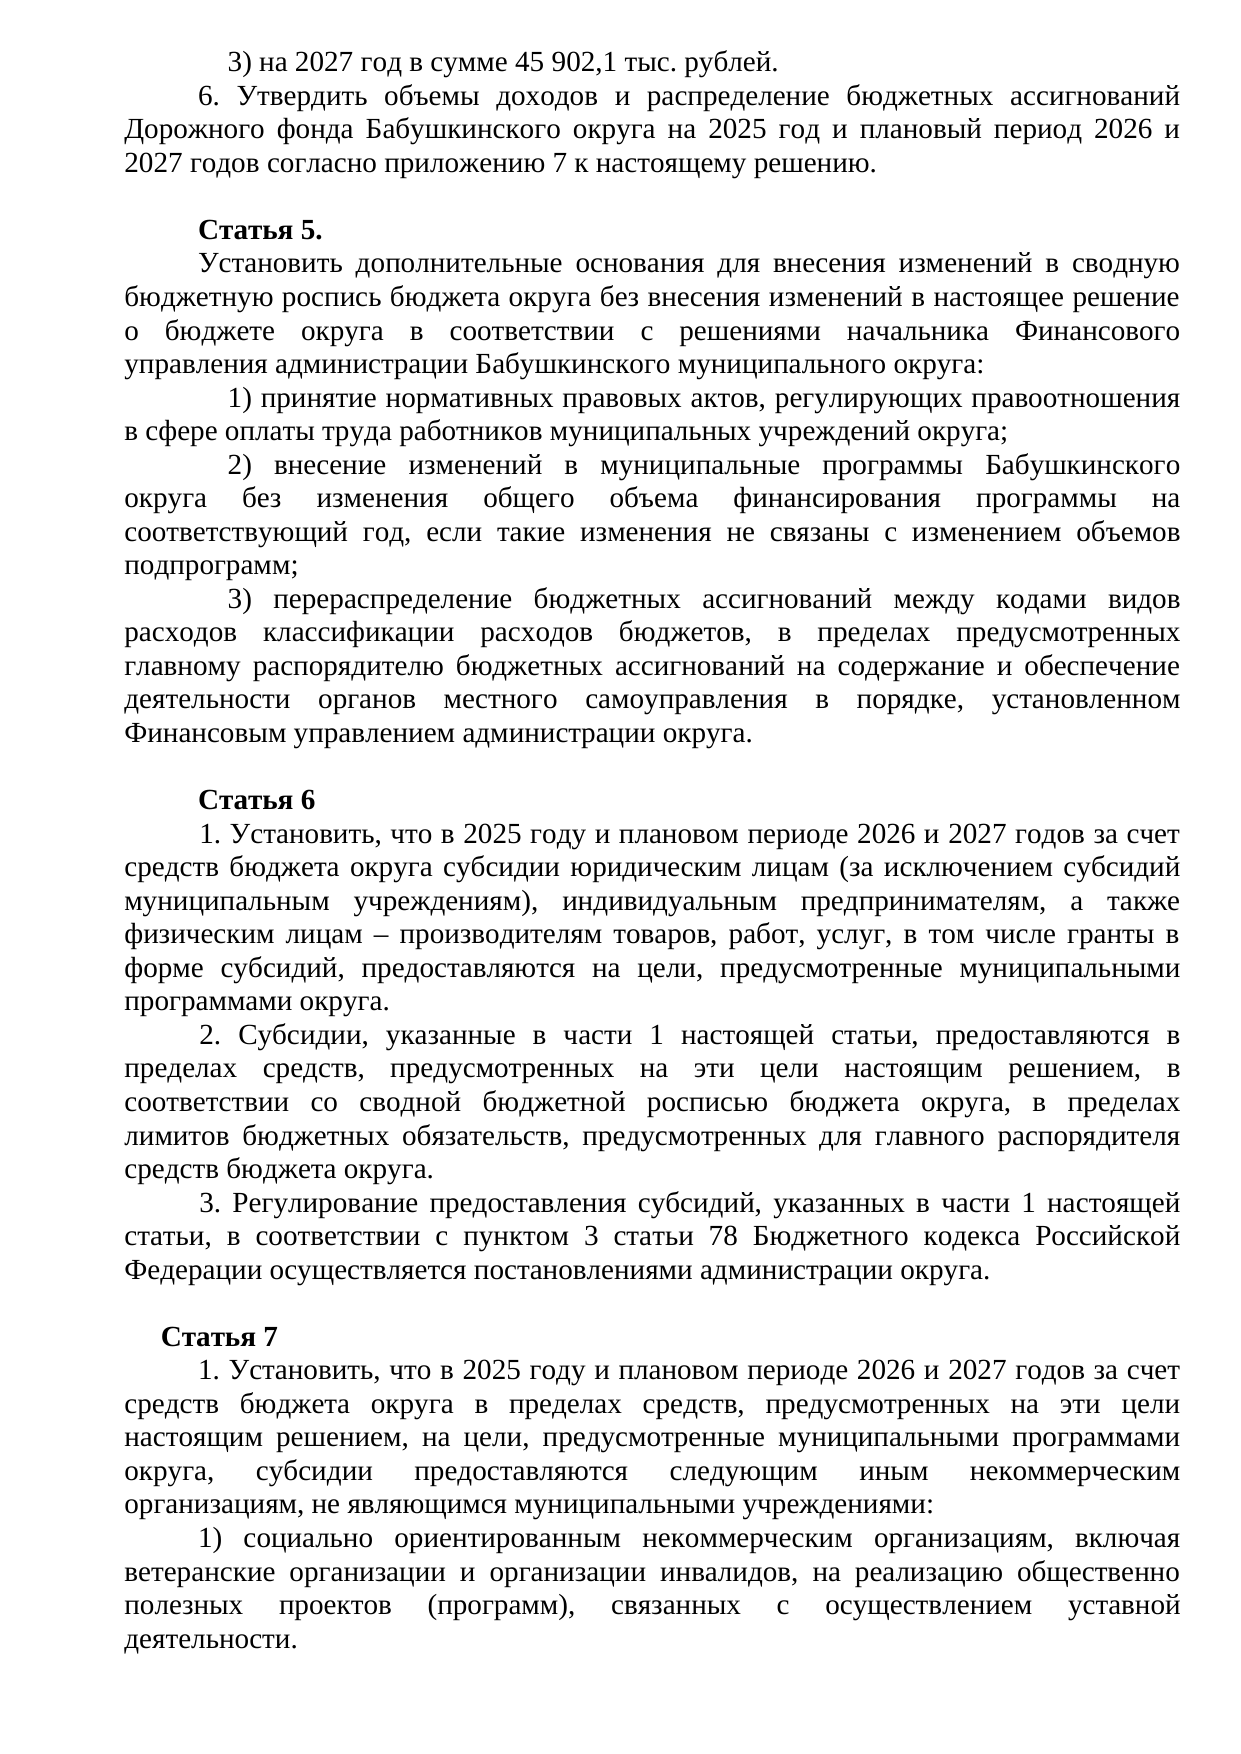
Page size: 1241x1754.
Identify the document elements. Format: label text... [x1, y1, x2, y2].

text 2. Субсидии, указанные в части 1 настоящей статьи, предоставляются в пределах средств, предусмотренных на эти цели настоящим решением, в соответствии со сводной бюджетной росписью бюджета округа, в пределах лимитов бюджетных обязательств, предусмотренных для главного распорядителя средств бюджета округа. [124, 1017, 1181, 1185]
text 3) на 2027 год в сумме 45 902,1 тыс. рублей. [198, 44, 1181, 78]
text 3. Регулирование предоставления субсидий, указанных в части 1 настоящей статьи, в соответствии с пунктом 3 статьи 78 Бюджетного кодекса Российской Федерации осуществляется постановлениями администрации округа. [124, 1185, 1181, 1285]
text 6. Утвердить объемы доходов и распределение бюджетных ассигнований Дорожного фонда Бабушкинского округа на 2025 год и плановый период 2026 и 2027 годов согласно приложению 7 к настоящему решению. [124, 78, 1181, 178]
text Статья 5. [124, 212, 1181, 246]
text 2) внесение изменений в муниципальные программы Бабушкинского округа без изменения общего объема финансирования программы на соответствующий год, если такие изменения не связаны с изменением объемов подпрограмм; [124, 447, 1181, 581]
text 3) перераспределение бюджетных ассигнований между кодами видов расходов классификации расходов бюджетов, в пределах предусмотренных главному распорядителю бюджетных ассигнований на содержание и обеспечение деятельности органов местного самоуправления в порядке, установленном Финансовым управлением администрации округа. [124, 581, 1181, 749]
text 1. Установить, что в 2025 году и плановом периоде 2026 и 2027 годов за счет средств бюджета округа в пределах средств, предусмотренных на эти цели настоящим решением, на цели, предусмотренные муниципальными программами округа, субсидии предоставляются следующим иным некоммерческим организациям, не являющимся муниципальными учреждениями: [124, 1352, 1181, 1520]
text Установить дополнительные основания для внесения изменений в сводную бюджетную роспись бюджета округа без внесения изменений в настоящее решение о бюджете округа в соответствии с решениями начальника Финансового управления администрации Бабушкинского муниципального округа: [124, 246, 1181, 380]
text 1. Установить, что в 2025 году и плановом периоде 2026 и 2027 годов за счет средств бюджета округа субсидии юридическим лицам (за исключением субсидий муниципальным учреждениям), индивидуальным предпринимателям, а также физическим лицам – производителям товаров, работ, услуг, в том числе гранты в форме субсидий, предоставляются на цели, предусмотренные муниципальными программами округа. [124, 816, 1181, 1017]
text 1) принятие нормативных правовых актов, регулирующих правоотношения в сфере оплаты труда работников муниципальных учреждений округа; [124, 380, 1181, 447]
text Статья 7 [124, 1319, 1181, 1352]
text 1) социально ориентированным некоммерческим организациям, включая ветеранские организации и организации инвалидов, на реализацию общественно полезных проектов (программ), связанных с осуществлением уставной деятельности. [124, 1520, 1181, 1654]
text Статья 6 [124, 782, 1181, 816]
